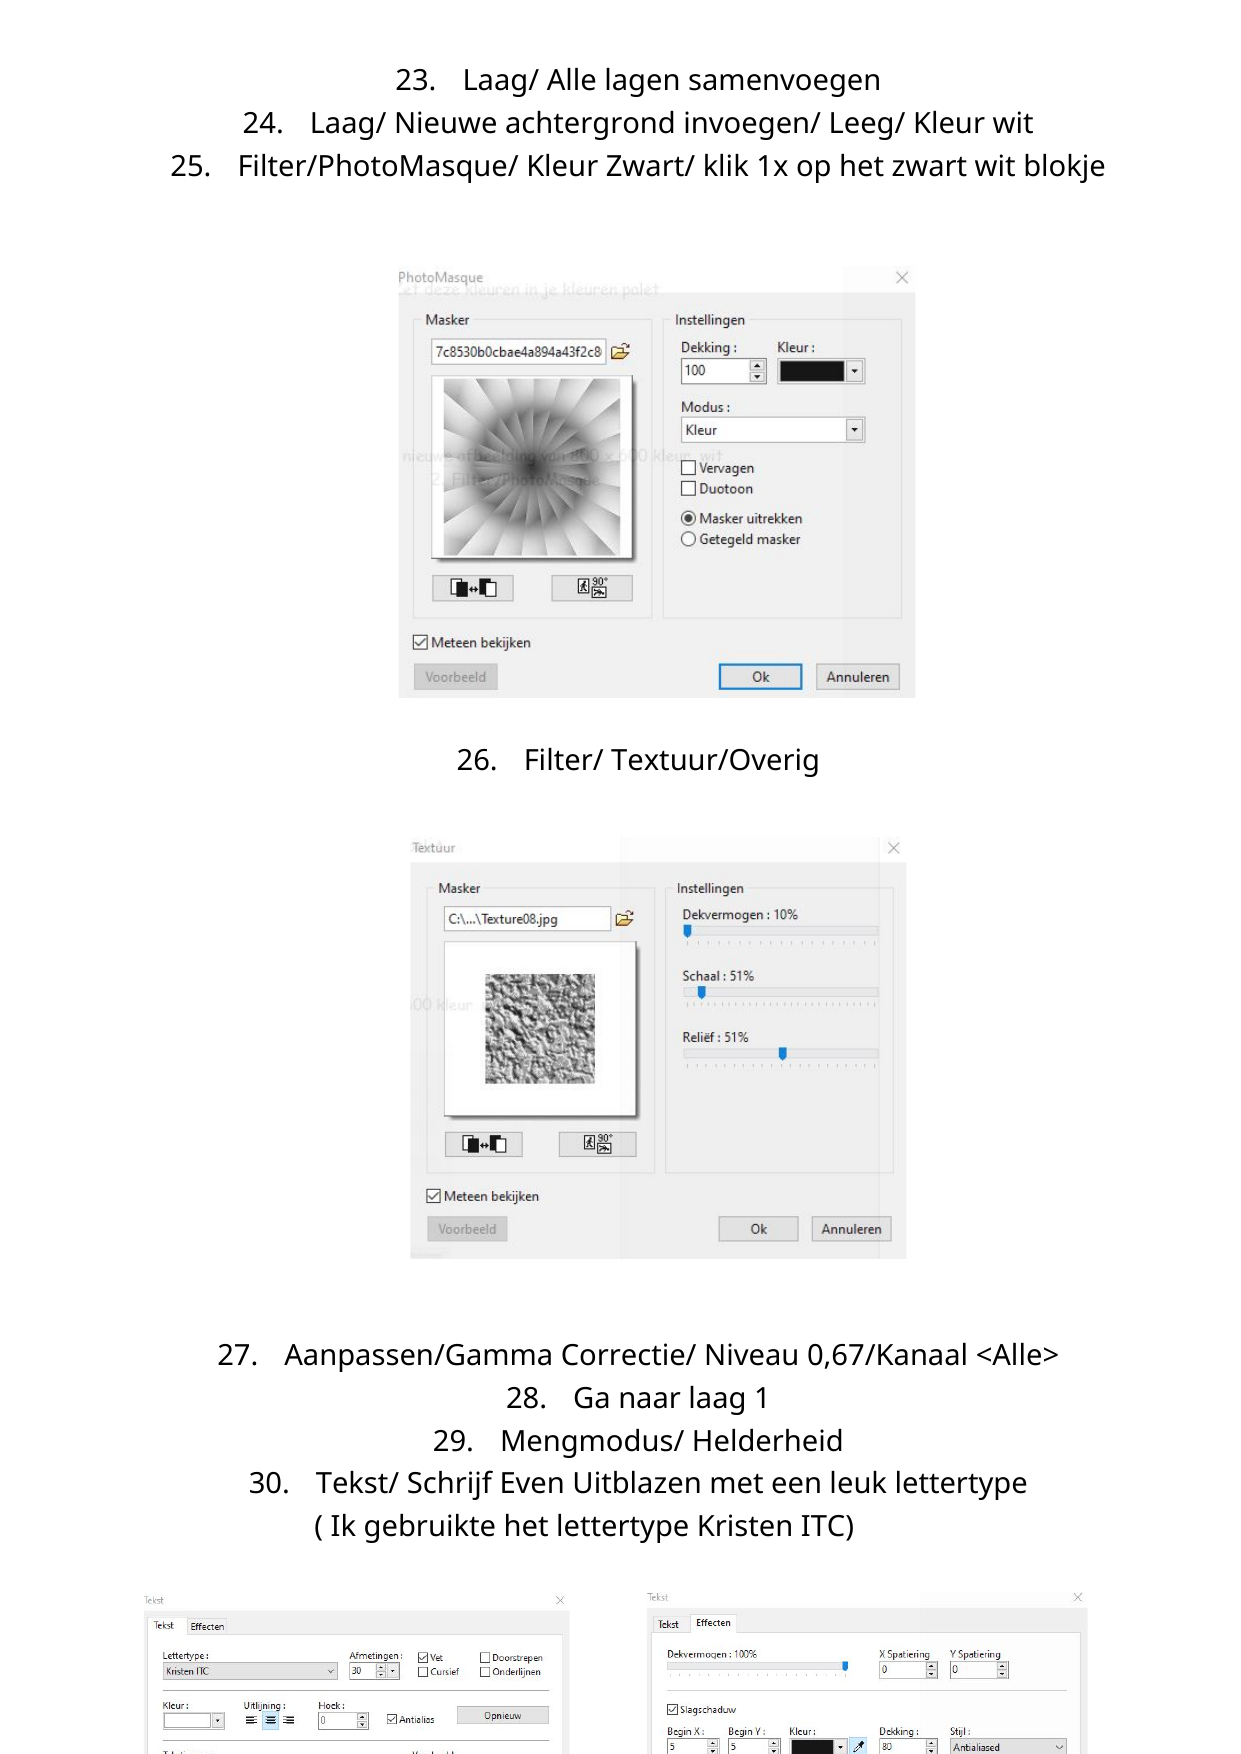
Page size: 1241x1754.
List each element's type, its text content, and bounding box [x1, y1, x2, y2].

list ( Ik gebruikte het lettertype Kristen ITC) [148, 1506, 1167, 1545]
list Mengmodus/ Helderheid [110, 1420, 1167, 1460]
list Aanpassen/Gamma Correctie/ Niveau 0,67/Kanaal <Alle> [110, 1334, 1167, 1374]
list Ga naar laag 1 [110, 1377, 1167, 1417]
list Filter/PhotoMasque/ Kleur Zwart/ klik 1x op het zwart wit blokje [110, 145, 1167, 184]
picture [143, 1593, 570, 1754]
picture [410, 837, 907, 1259]
list Tekst/ Schrijf Even Uitblazen met een leuk lettertype [110, 1463, 1167, 1502]
picture [646, 1592, 1088, 1754]
picture [398, 266, 916, 698]
list Laag/ Nieuwe achtergrond invoegen/ Leeg/ Kleur wit [110, 102, 1167, 142]
list Filter/ Textuur/Overig [110, 739, 1167, 779]
list Laag/ Alle lagen samenvoegen [110, 59, 1167, 99]
